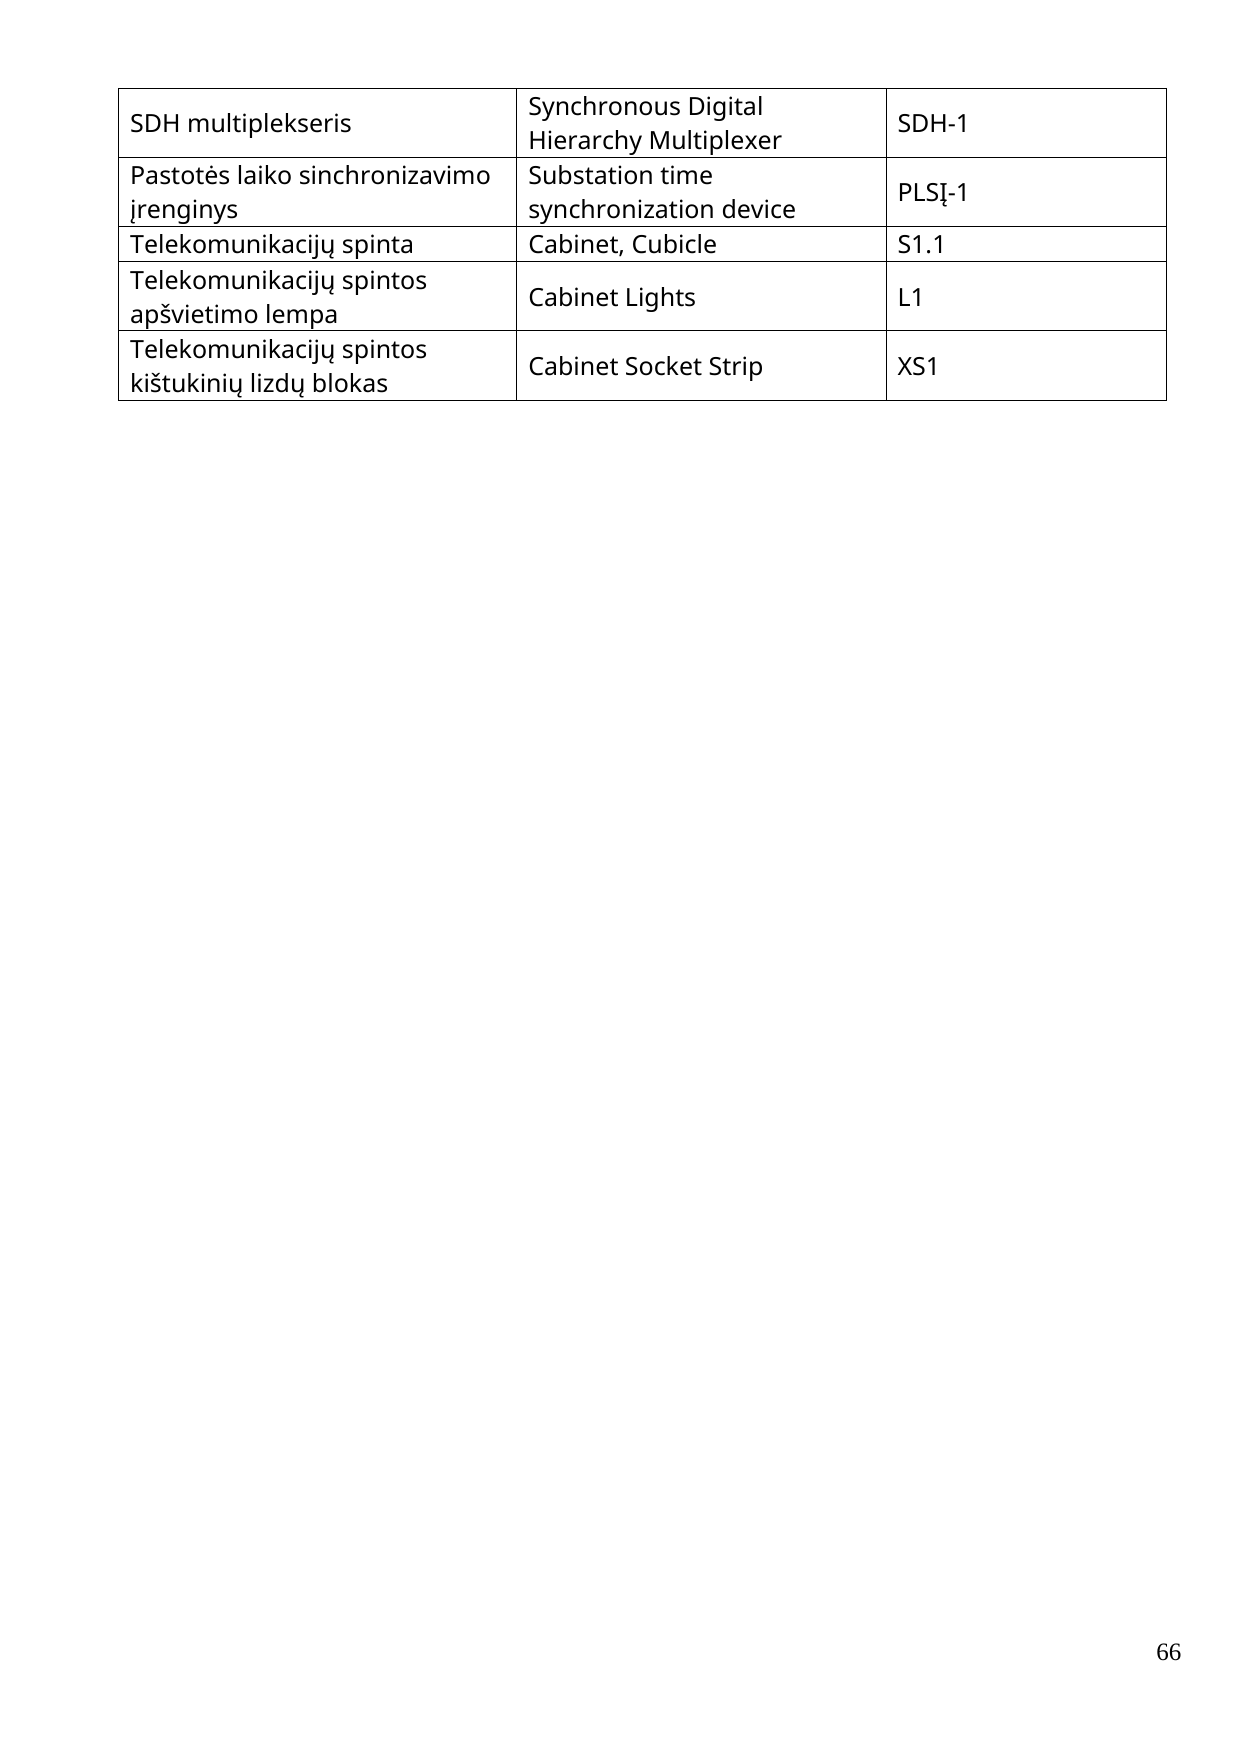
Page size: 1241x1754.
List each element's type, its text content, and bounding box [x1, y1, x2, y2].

table_cell Substation time synchronization device [517, 158, 886, 226]
table_cell L1 [887, 262, 1166, 330]
table_cell Telekomunikacijų spintos apšvietimo lempa [119, 262, 516, 330]
table_cell Cabinet Lights [517, 262, 886, 330]
table_cell SDH multiplekseris [119, 89, 516, 157]
table_cell Telekomunikacijų spintos kištukinių lizdų blokas [119, 331, 516, 399]
table_cell SDH-1 [887, 89, 1166, 157]
table_cell PLSĮ-1 [887, 158, 1166, 226]
table_cell Telekomunikacijų spinta [119, 227, 516, 261]
table_cell Synchronous Digital Hierarchy Multiplexer [517, 89, 886, 157]
table_cell Pastotės laiko sinchronizavimo įrenginys [119, 158, 516, 226]
table_cell Cabinet, Cubicle [517, 227, 886, 261]
table_cell Cabinet Socket Strip [517, 331, 886, 399]
table_cell XS1 [887, 331, 1166, 399]
table_cell S1.1 [887, 227, 1166, 261]
